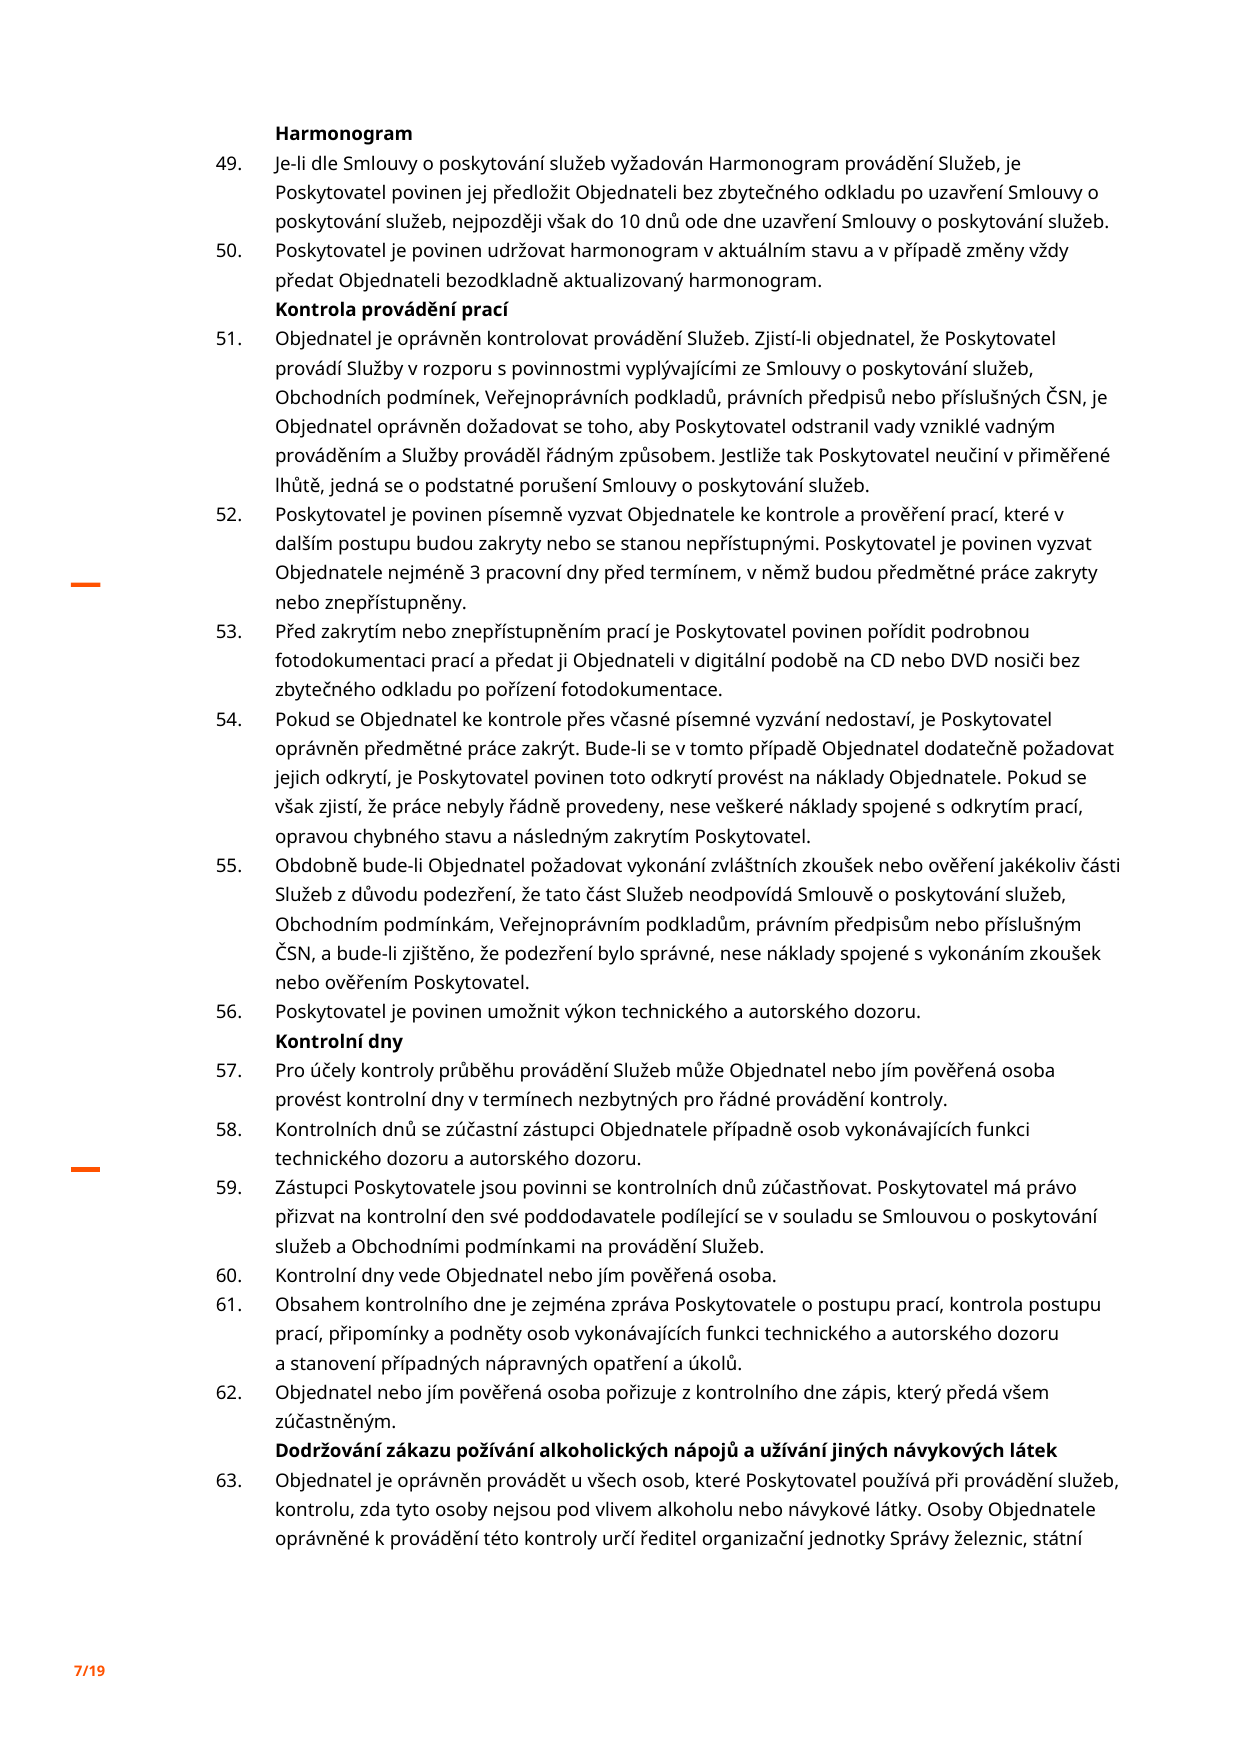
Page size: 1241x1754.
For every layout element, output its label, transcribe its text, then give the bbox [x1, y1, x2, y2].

list Kontrolních dnů se zúčastní zástupci Objednatele případně osob vykonávajících funkci technického dozoru a autorského dozoru. [216, 1116, 1122, 1171]
list Objednatel je oprávněn kontrolovat provádění Služeb. Zjistí-li objednatel, že Poskytovatel provádí Služby v rozporu s povinnostmi vyplývajícími ze Smlouvy o poskytování služeb, Obchodních podmínek, Veřejnoprávních podkladů, právních předpisů nebo příslušných ČSN, je Objednatel oprávněn dožadovat se toho, aby Poskytovatel odstranil vady vzniklé vadným prováděním a Služby prováděl řádným způsobem. Jestliže tak Poskytovatel neučiní v přiměřené lhůtě, jedná se o podstatné porušení Smlouvy o poskytování služeb. [216, 326, 1122, 497]
list Před zakrytím nebo znepřístupněním prací je Poskytovatel povinen pořídit podrobnou fotodokumentaci prací a předat ji Objednateli v digitální podobě na CD nebo DVD nosiči bez zbytečného odkladu po pořízení fotodokumentace. [216, 618, 1122, 702]
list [216, 1467, 1122, 1551]
list Pro účely kontroly průběhu provádění Služeb může Objednatel nebo jím pověřená osoba provést kontrolní dny v termínech nezbytných pro řádné provádění kontroly. [216, 1057, 1122, 1112]
list Je-li dle Smlouvy o poskytování služeb vyžadován Harmonogram provádění Služeb, je Poskytovatel povinen jej předložit Objednateli bez zbytečného odkladu po uzavření Smlouvy o poskytování služeb, nejpozději však do 10 dnů ode dne uzavření Smlouvy o poskytování služeb. [216, 150, 1122, 234]
list Obdobně bude-li Objednatel požadovat vykonání zvláštních zkoušek nebo ověření jakékoliv části Služeb z důvodu podezření, že tato část Služeb neodpovídá Smlouvě o poskytování služeb, Obchodním podmínkám, Veřejnoprávním podkladům, právním předpisům nebo příslušným ČSN, a bude-li zjištěno, že podezření bylo správné, nese náklady spojené s vykonáním zkoušek nebo ověřením Poskytovatel. [216, 852, 1122, 995]
text Kontrolní dny [275, 1028, 1122, 1053]
text Dodržování zákazu požívání alkoholických nápojů a užívání jiných návykových látek [275, 1438, 1122, 1463]
list Obsahem kontrolního dne je zejména zpráva Poskytovatele o postupu prací, kontrola postupu prací, připomínky a podněty osob vykonávajících funkci technického a autorského dozoru a stanovení případných nápravných opatření a úkolů. [216, 1291, 1122, 1376]
text Harmonogram [275, 121, 1122, 146]
list Objednatel nebo jím pověřená osoba pořizuje z kontrolního dne zápis, který předá všem zúčastněným. [216, 1379, 1122, 1434]
list Pokud se Objednatel ke kontrole přes včasné písemné vyzvání nedostaví, je Poskytovatel oprávněn předmětné práce zakrýt. Bude-li se v tomto případě Objednatel dodatečně požadovat jejich odkrytí, je Poskytovatel povinen toto odkrytí provést na náklady Objednatele. Pokud se však zjistí, že práce nebyly řádně provedeny, nese veškeré náklady spojené s odkrytím prací, opravou chybného stavu a následným zakrytím Poskytovatel. [216, 706, 1122, 849]
list Poskytovatel je povinen udržovat harmonogram v aktuálním stavu a v případě změny vždy předat Objednateli bezodkladně aktualizovaný harmonogram. [216, 238, 1122, 292]
list Poskytovatel je povinen písemně vyzvat Objednatele ke kontrole a prověření prací, které v dalším postupu budou zakryty nebo se stanou nepřístupnými. Poskytovatel je povinen vyzvat Objednatele nejméně 3 pracovní dny před termínem, v němž budou předmětné práce zakryty nebo znepřístupněny. [216, 501, 1122, 614]
list Poskytovatel je povinen umožnit výkon technického a autorského dozoru. [216, 999, 1122, 1024]
text Kontrola provádění prací [275, 296, 1122, 322]
list Kontrolní dny vede Objednatel nebo jím pověřená osoba. [216, 1262, 1122, 1288]
list Zástupci Poskytovatele jsou povinni se kontrolních dnů zúčastňovat. Poskytovatel má právo přizvat na kontrolní den své poddodavatele podílející se v souladu se Smlouvou o poskytování služeb a Obchodními podmínkami na provádění Služeb. [216, 1174, 1122, 1258]
